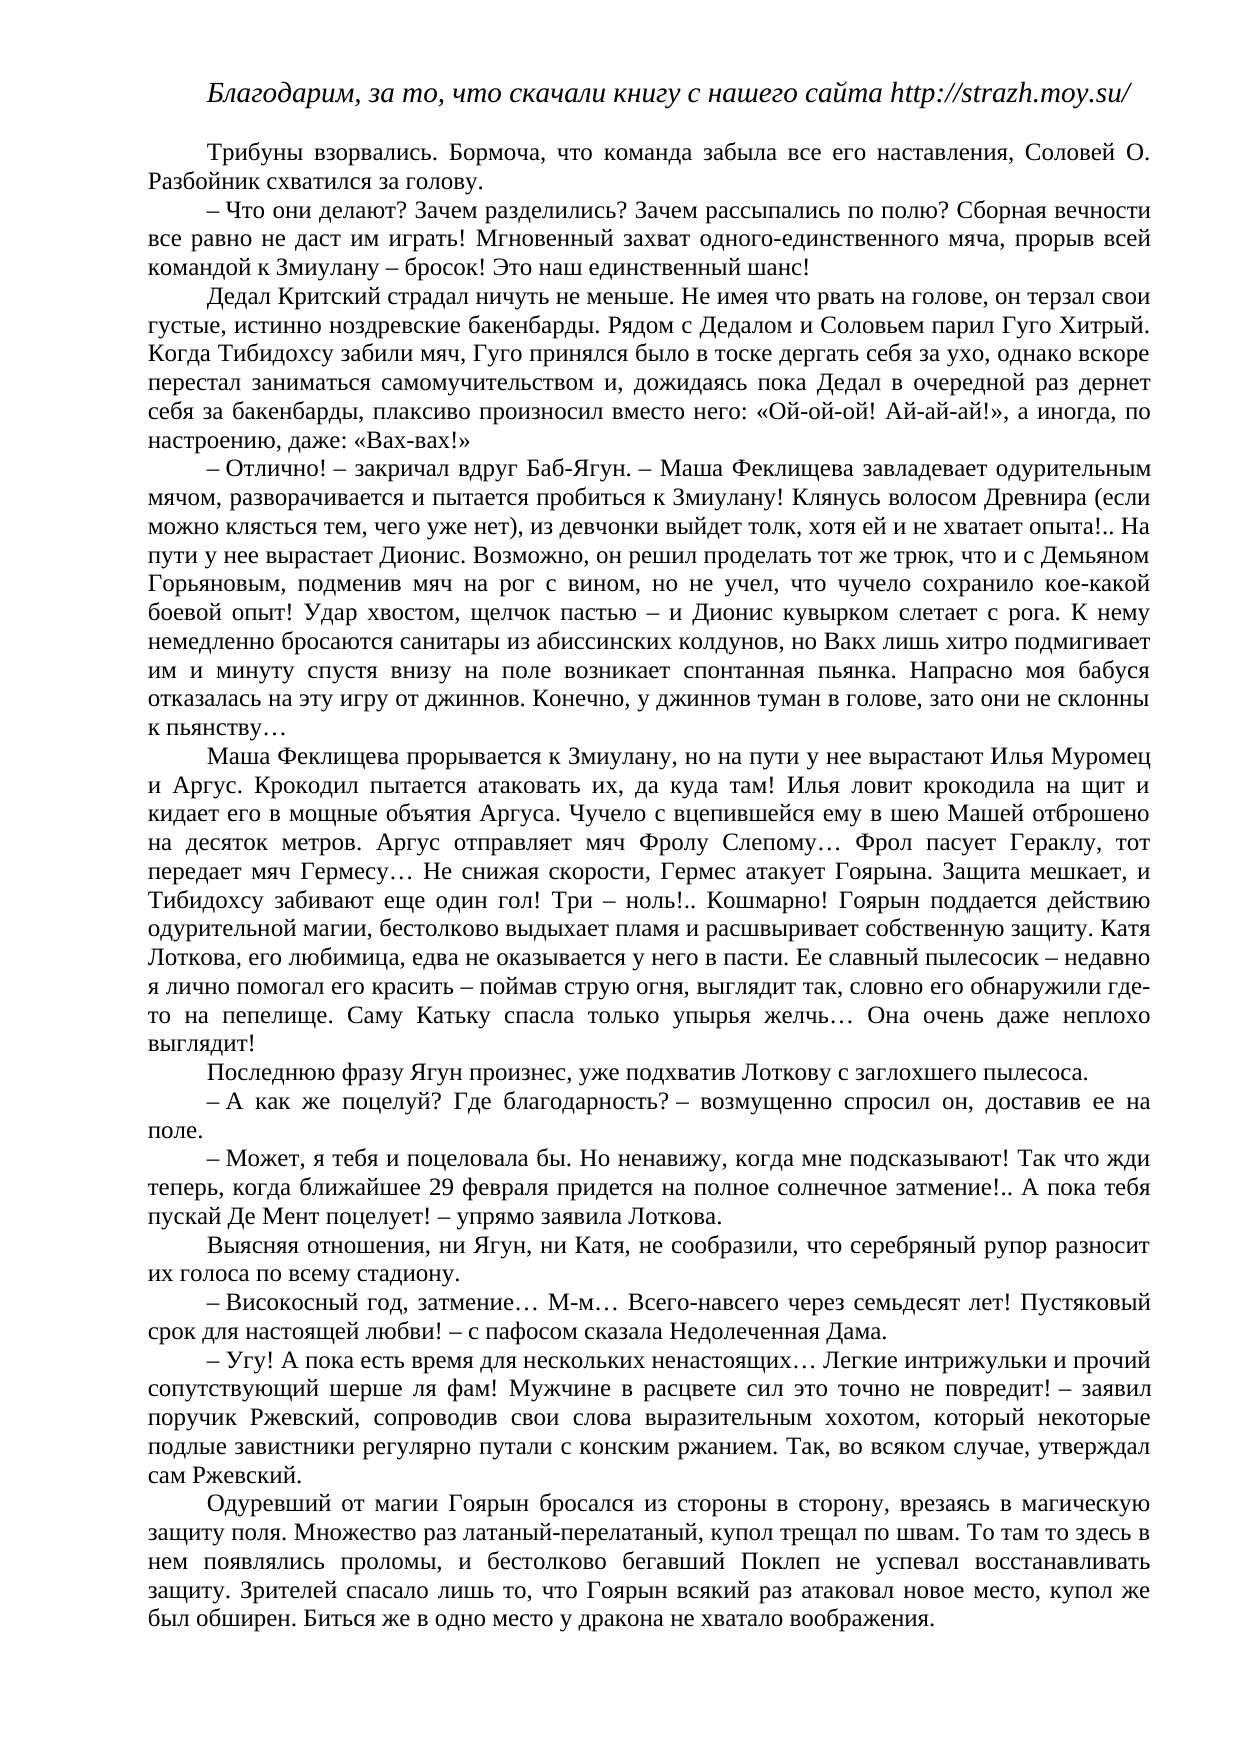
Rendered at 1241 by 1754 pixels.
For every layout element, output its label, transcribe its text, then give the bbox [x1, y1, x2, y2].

text – Отлично! – закричал вдруг Баб-Ягун. – Маша Феклищева завладевает одурительным мячом, разворачивается и пытается пробиться к Змиулану! Клянусь волосом Древнира (если можно клясться тем, чего уже нет), из девчонки выйдет толк, хотя ей и не хватает опыта!.. На пути у нее вырастает Дионис. Возможно, он решил проделать тот же трюк, что и с Демьяном Горьяновым, подменив мяч на рог с вином, но не учел, что чучело сохранило кое-какой боевой опыт! Удар хвостом, щелчок пастью – и Дионис кувырком слетает с рога. К нему немедленно бросаются санитары из абиссинских колдунов, но Вакх лишь хитро подмигивает им и минуту спустя внизу на поле возникает спонтанная пьянка. Напрасно моя бабуся отказалась на эту игру от джиннов. Конечно, у джиннов туман в голове, зато они не склонны к пьянству… [148, 453, 1152, 741]
text – Что они делают? Зачем разделились? Зачем рассыпались по полю? Сборная вечности все равно не даст им играть! Мгновенный захват одного-единственного мяча, прорыв всей командой к Змиулану – бросок! Это наш единственный шанс! [148, 195, 1152, 281]
text – А как же поцелуй? Где благодарность? – возмущенно спросил он, доставив ее на поле. [148, 1086, 1152, 1143]
text – Високосный год, затмение… М-м… Всего-навсего через семьдесят лет! Пустяковый срок для настоящей любви! – с пафосом сказала Недолеченная Дама. [148, 1287, 1152, 1345]
text – Угу! А пока есть время для нескольких ненастоящих… Легкие интрижульки и прочий сопутствующий шерше ля фам! Мужчине в расцвете сил это точно не повредит! – заявил поручик Ржевский, сопроводив свои слова выразительным хохотом, который некоторые подлые завистники регулярно путали с конским ржанием. Так, во всяком случае, утверждал сам Ржевский. [148, 1345, 1152, 1488]
text Трибуны взорвались. Бормоча, что команда забыла все его наставления, Соловей О. Разбойник схватился за голову. [148, 137, 1152, 195]
text – Может, я тебя и поцеловала бы. Но ненавижу, когда мне подсказывают! Так что жди теперь, когда ближайшее 29 февраля придется на полное солнечное затмение!.. А пока тебя пускай Де Мент поцелует! – упрямо заявила Лоткова. [148, 1143, 1152, 1230]
text Выясняя отношения, ни Ягун, ни Катя, не сообразили, что серебряный рупор разносит их голоса по всему стадиону. [148, 1230, 1152, 1287]
text Маша Феклищева прорывается к Змиулану, но на пути у нее вырастают Илья Муромец и Аргус. Крокодил пытается атаковать их, да куда там! Илья ловит крокодила на щит и кидает его в мощные объятия Аргуса. Чучело с вцепившейся ему в шею Машей отброшено на десяток метров. Аргус отправляет мяч Фролу Слепому… Фрол пасует Гераклу, тот передает мяч Гермесу… Не снижая скорости, Гермес атакует Гоярына. Защита мешкает, и Тибидохсу забивают еще один гол! Три – ноль!.. Кошмарно! Гоярын поддается действию одурительной магии, бестолково выдыхает пламя и расшвыривает собственную защиту. Катя Лоткова, его любимица, едва не оказывается у него в пасти. Ее славный пылесосик – недавно я лично помогал его красить – поймав струю огня, выглядит так, словно его обнаружили где-то на пепелище. Саму Катьку спасла только упырья желчь… Она очень даже неплохо выглядит! [148, 741, 1152, 1057]
text Одуревший от магии Гоярын бросался из стороны в сторону, врезаясь в магическую защиту поля. Множество раз латаный-перелатаный, купол трещал по швам. То там то здесь в нем появлялись проломы, и бестолково бегавший Поклеп не успевал восстанавливать защиту. Зрителей спасало лишь то, что Гоярын всякий раз атаковал новое место, купол же был обширен. Биться же в одно место у дракона не хватало воображения. [148, 1488, 1152, 1632]
text Дедал Критский страдал ничуть не меньше. Не имея что рвать на голове, он терзал свои густые, истинно ноздревские бакенбарды. Рядом с Дедалом и Соловьем парил Гуго Хитрый. Когда Тибидохсу забили мяч, Гуго принялся было в тоске дергать себя за ухо, однако вскоре перестал заниматься самомучительством и, дожидаясь пока Дедал в очередной раз дернет себя за бакенбарды, плаксиво произносил вместо него: «Ой-ой-ой! Ай-ай-ай!», а иногда, по настроению, даже: «Вах-вах!» [148, 281, 1152, 453]
text Последнюю фразу Ягун произнес, уже подхватив Лоткову с заглохшего пылесоса. [148, 1057, 1152, 1086]
